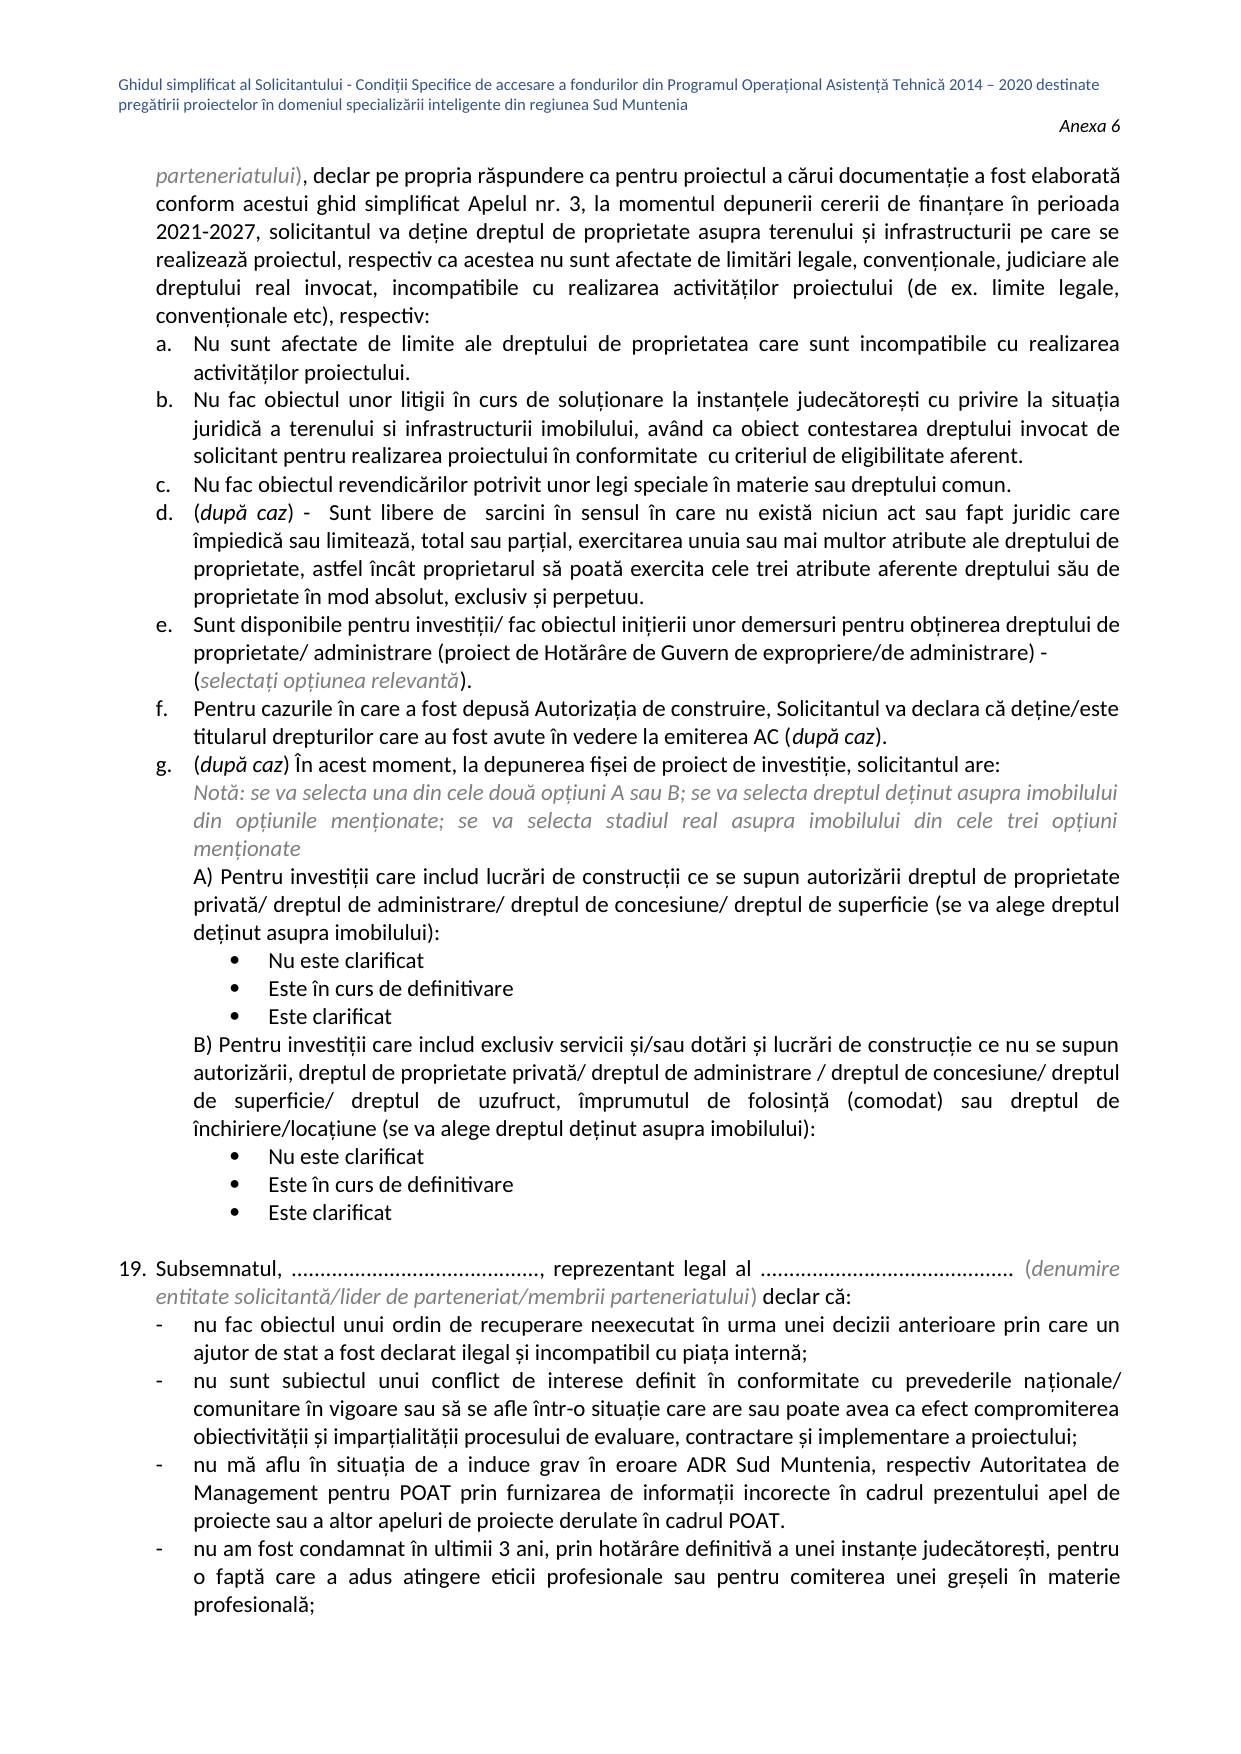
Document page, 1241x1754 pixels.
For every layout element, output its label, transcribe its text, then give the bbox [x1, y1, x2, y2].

list Nu sunt afectate de limite ale dreptului de proprietatea care sunt incompatibile cu realizarea activităților proiectului. [156, 329, 1122, 386]
list nu fac obiectul unui ordin de recuperare neexecutat în urma unei decizii anterioare prin care un ajutor de stat a fost declarat ilegal și incompatibil cu piața internă; [156, 1310, 1122, 1366]
list Nu este clarificat [231, 946, 1122, 974]
list Sunt disponibile pentru investiții/ fac obiectul inițierii unor demersuri pentru obținerea dreptului de proprietate/ administrare (proiect de Hotărâre de Guvern de expropriere/de administrare) - (selectați opțiunea relevantă). [156, 610, 1122, 694]
list (după caz) În acest moment, la depunerea fișei de proiect de investiție, solicitantul are: [156, 750, 1122, 778]
list Nu este clarificat [231, 1142, 1122, 1170]
list Este în curs de definitivare [231, 1170, 1122, 1198]
list Este în curs de definitivare [231, 974, 1122, 1002]
list (după caz) - Sunt libere de sarcini în sensul în care nu există niciun act sau fapt juridic care împiedică sau limitează, total sau parțial, exercitarea unuia sau mai multor atribute ale dreptului de proprietate, astfel încât proprietarul să poată exercita cele trei atribute aferente dreptului său de proprietate în mod absolut, exclusiv şi perpetuu. [156, 498, 1122, 610]
list nu mă aflu în situația de a induce grav în eroare ADR Sud Muntenia, respectiv Autoritatea de Management pentru POAT prin furnizarea de informații incorecte în cadrul prezentului apel de proiecte sau a altor apeluri de proiecte derulate în cadrul POAT. [156, 1450, 1122, 1534]
list Subsemnatul, ..........................................., reprezentant legal al ............................................ (denumire entitate solicitantă/lider de parteneriat/membrii parteneriatului) declar că: [118, 1254, 1122, 1310]
list nu sunt subiectul unui conflict de interese definit în conformitate cu prevederile naţionale/ comunitare în vigoare sau să se afle într-o situație care are sau poate avea ca efect compromiterea obiectivității și imparțialității procesului de evaluare, contractare și implementare a proiectului; [156, 1366, 1122, 1450]
list Nu fac obiectul unor litigii în curs de soluționare la instanțele judecătorești cu privire la situația juridică a terenului si infrastructurii imobilului, având ca obiect contestarea dreptului invocat de solicitant pentru realizarea proiectului în conformitate cu criteriul de eligibilitate aferent. [156, 386, 1122, 470]
list nu am fost condamnat în ultimii 3 ani, prin hotărâre definitivă a unei instanțe judecătorești, pentru o faptă care a adus atingere eticii profesionale sau pentru comiterea unei greșeli în materie profesională; [156, 1534, 1122, 1618]
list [118, 161, 1122, 329]
list Nu fac obiectul revendicărilor potrivit unor legi speciale în materie sau dreptului comun. [156, 470, 1122, 498]
list Este clarificat [231, 1198, 1122, 1226]
list Este clarificat [231, 1002, 1122, 1030]
list Pentru cazurile în care a fost depusă Autorizația de construire, Solicitantul va declara că deține/este titularul drepturilor care au fost avute în vedere la emiterea AC (după caz). [156, 694, 1122, 750]
list A) Pentru investiții care includ lucrări de construcții ce se supun autorizării dreptul de proprietate privată/ dreptul de administrare/ dreptul de concesiune/ dreptul de superficie (se va alege dreptul deținut asupra imobilului): [193, 862, 1122, 946]
list B) Pentru investiții care includ exclusiv servicii și/sau dotări și lucrări de construcție ce nu se supun autorizării, dreptul de proprietate privată/ dreptul de administrare / dreptul de concesiune/ dreptul de superficie/ dreptul de uzufruct, împrumutul de folosință (comodat) sau dreptul de închiriere/locațiune (se va alege dreptul deținut asupra imobilului): [193, 1030, 1122, 1142]
list Notă: se va selecta una din cele două opțiuni A sau B; se va selecta dreptul deținut asupra imobilului din opțiunile menționate; se va selecta stadiul real asupra imobilului din cele trei opțiuni menționate [193, 778, 1122, 862]
